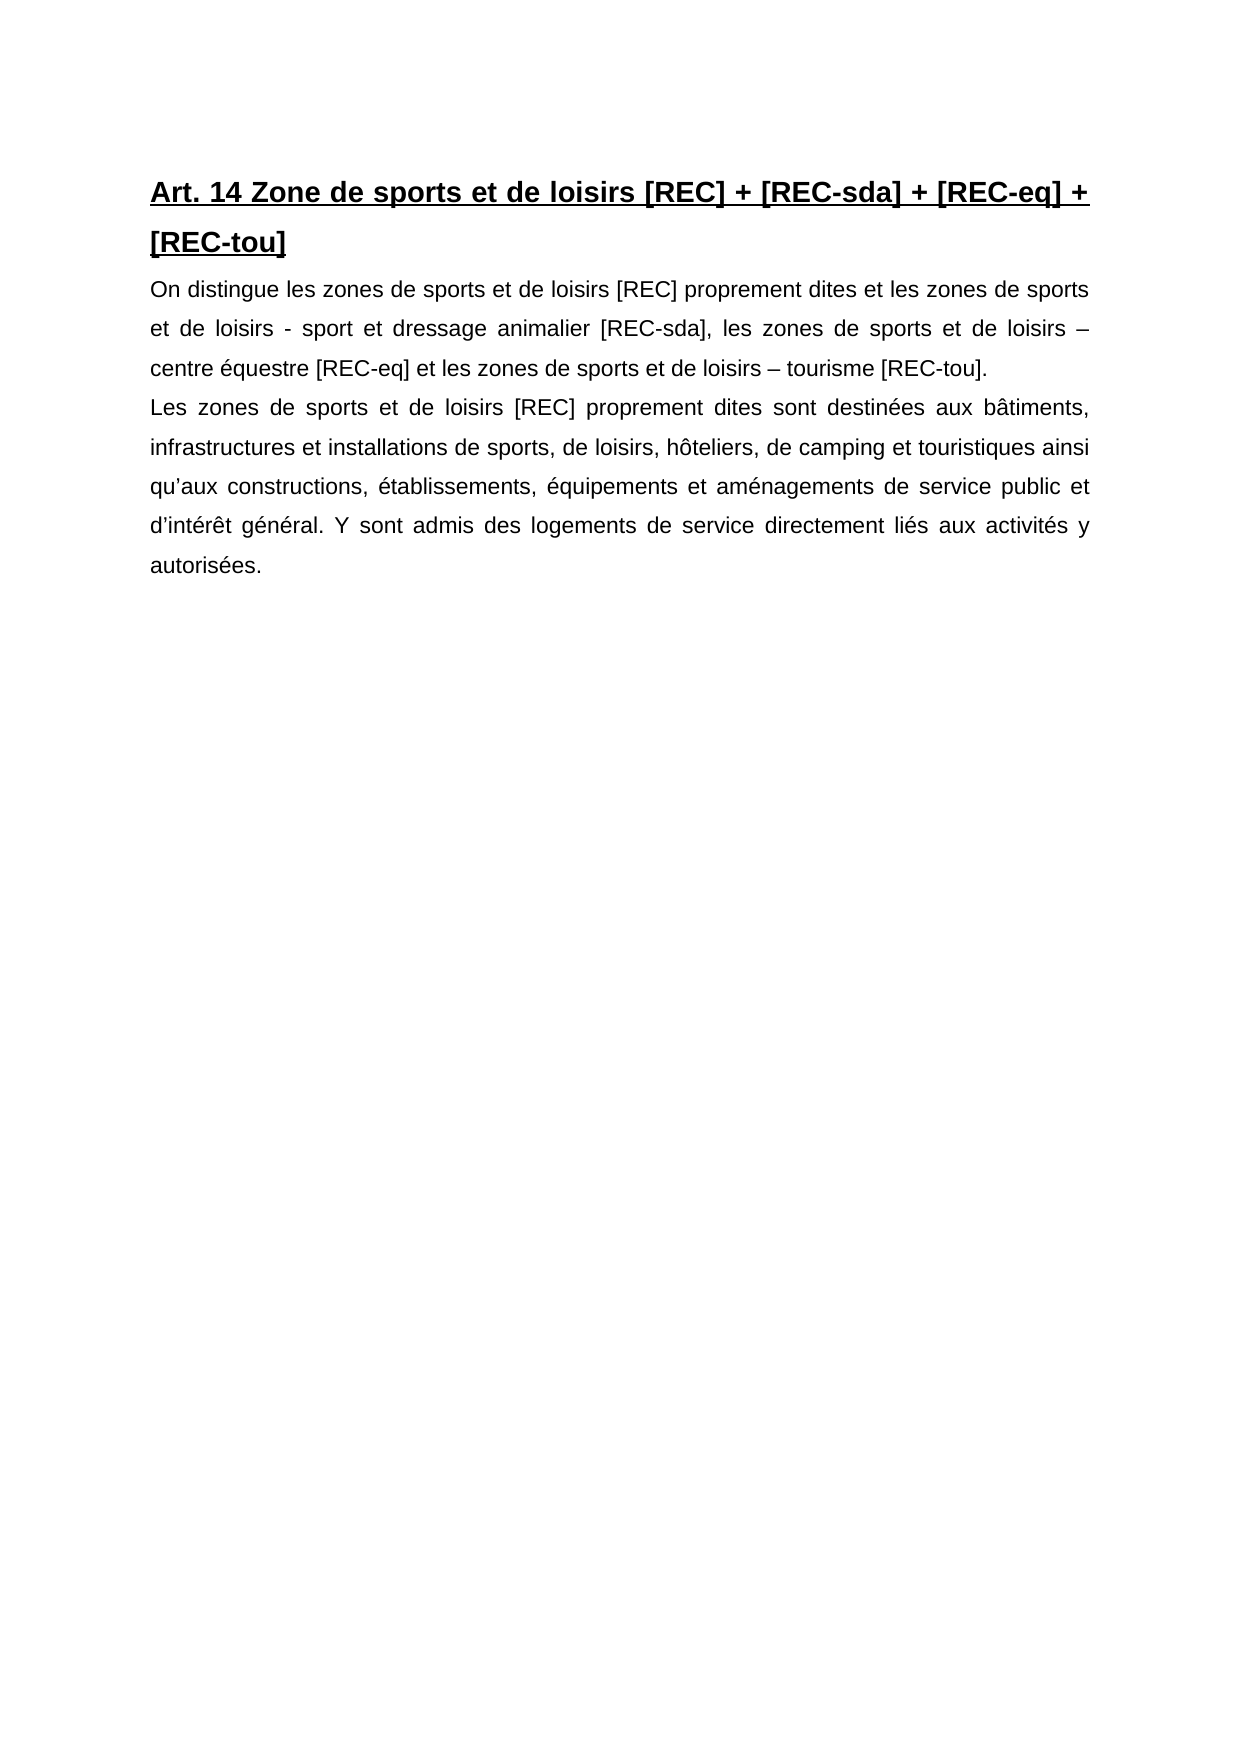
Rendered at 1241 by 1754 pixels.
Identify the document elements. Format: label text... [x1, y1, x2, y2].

subtitle Art. 14 Zone de sports et de loisirs [REC] + [REC-sda] + [REC-eq] + [REC-tou] [150, 175, 1090, 204]
text On distingue les zones de sports et de loisirs [REC] proprement dites et les zones de sports et de loisirs - sport et dressage animalier [REC-sda], les zones de sports et de loisirs – centre équestre [REC-eq] et les zones de sports et de loisirs – tourisme [REC-tou]. [150, 276, 1090, 381]
text Les zones de sports et de loisirs [REC] proprement dites sont destinées aux bâtiments, infrastructures et installations de sports, de loisirs, hôteliers, de camping et touristiques ainsi qu’aux constructions, établissements, équipements et aménagements de service public et d’intérêt général. Y sont admis des logements de service directement liés aux activités y autorisées. [150, 394, 1090, 578]
subtitle Art. 14 Zone de sports et de loisirs [REC] + [REC-sda] + [REC-eq] + [REC-tou] [150, 206, 1090, 259]
